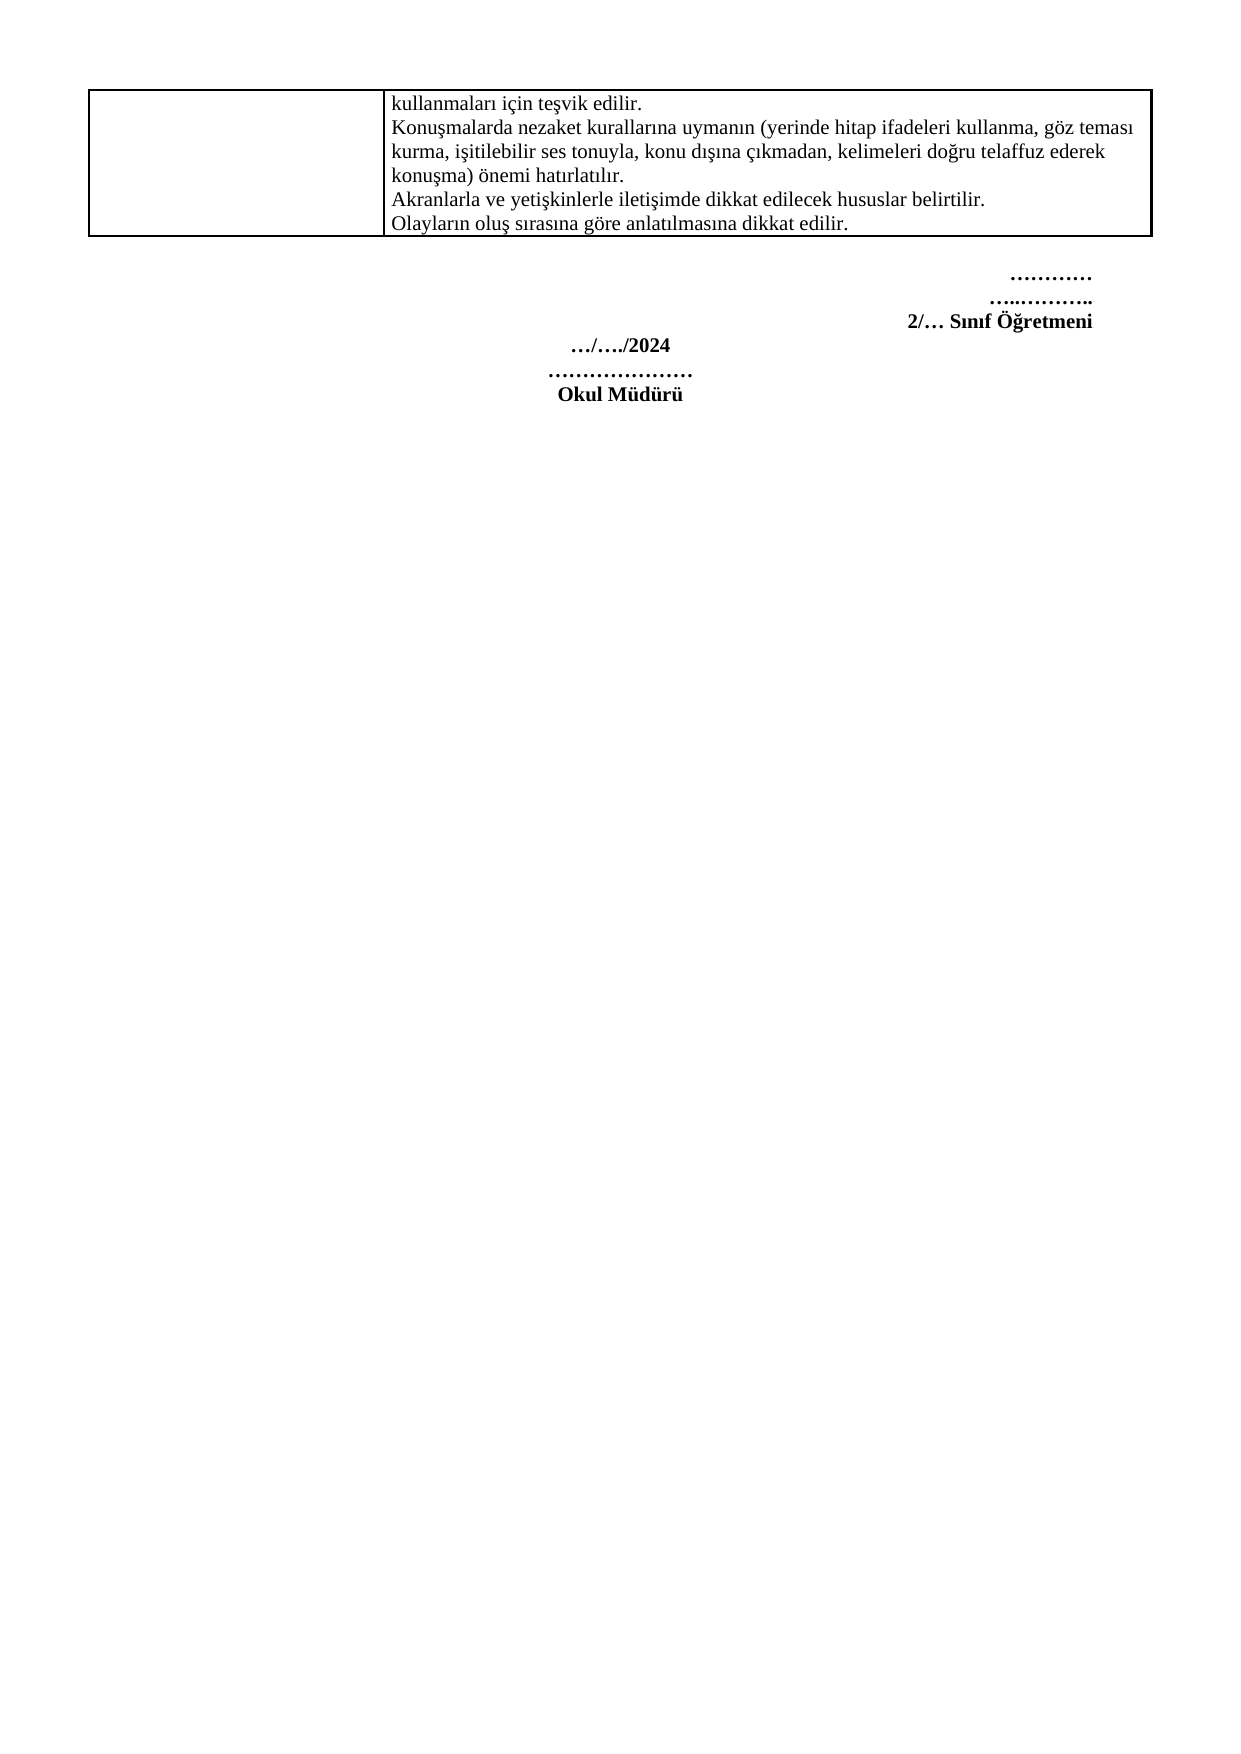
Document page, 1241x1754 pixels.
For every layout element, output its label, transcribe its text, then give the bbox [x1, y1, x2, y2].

text …/…./2024 [148, 333, 1092, 357]
text ………………… [148, 357, 1092, 382]
text 2/… Sınıf Öğretmeni [148, 309, 1092, 333]
text Okul Müdürü [148, 382, 1092, 406]
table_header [385, 91, 1150, 235]
text ……………..……….. [148, 261, 1092, 309]
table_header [90, 91, 383, 235]
